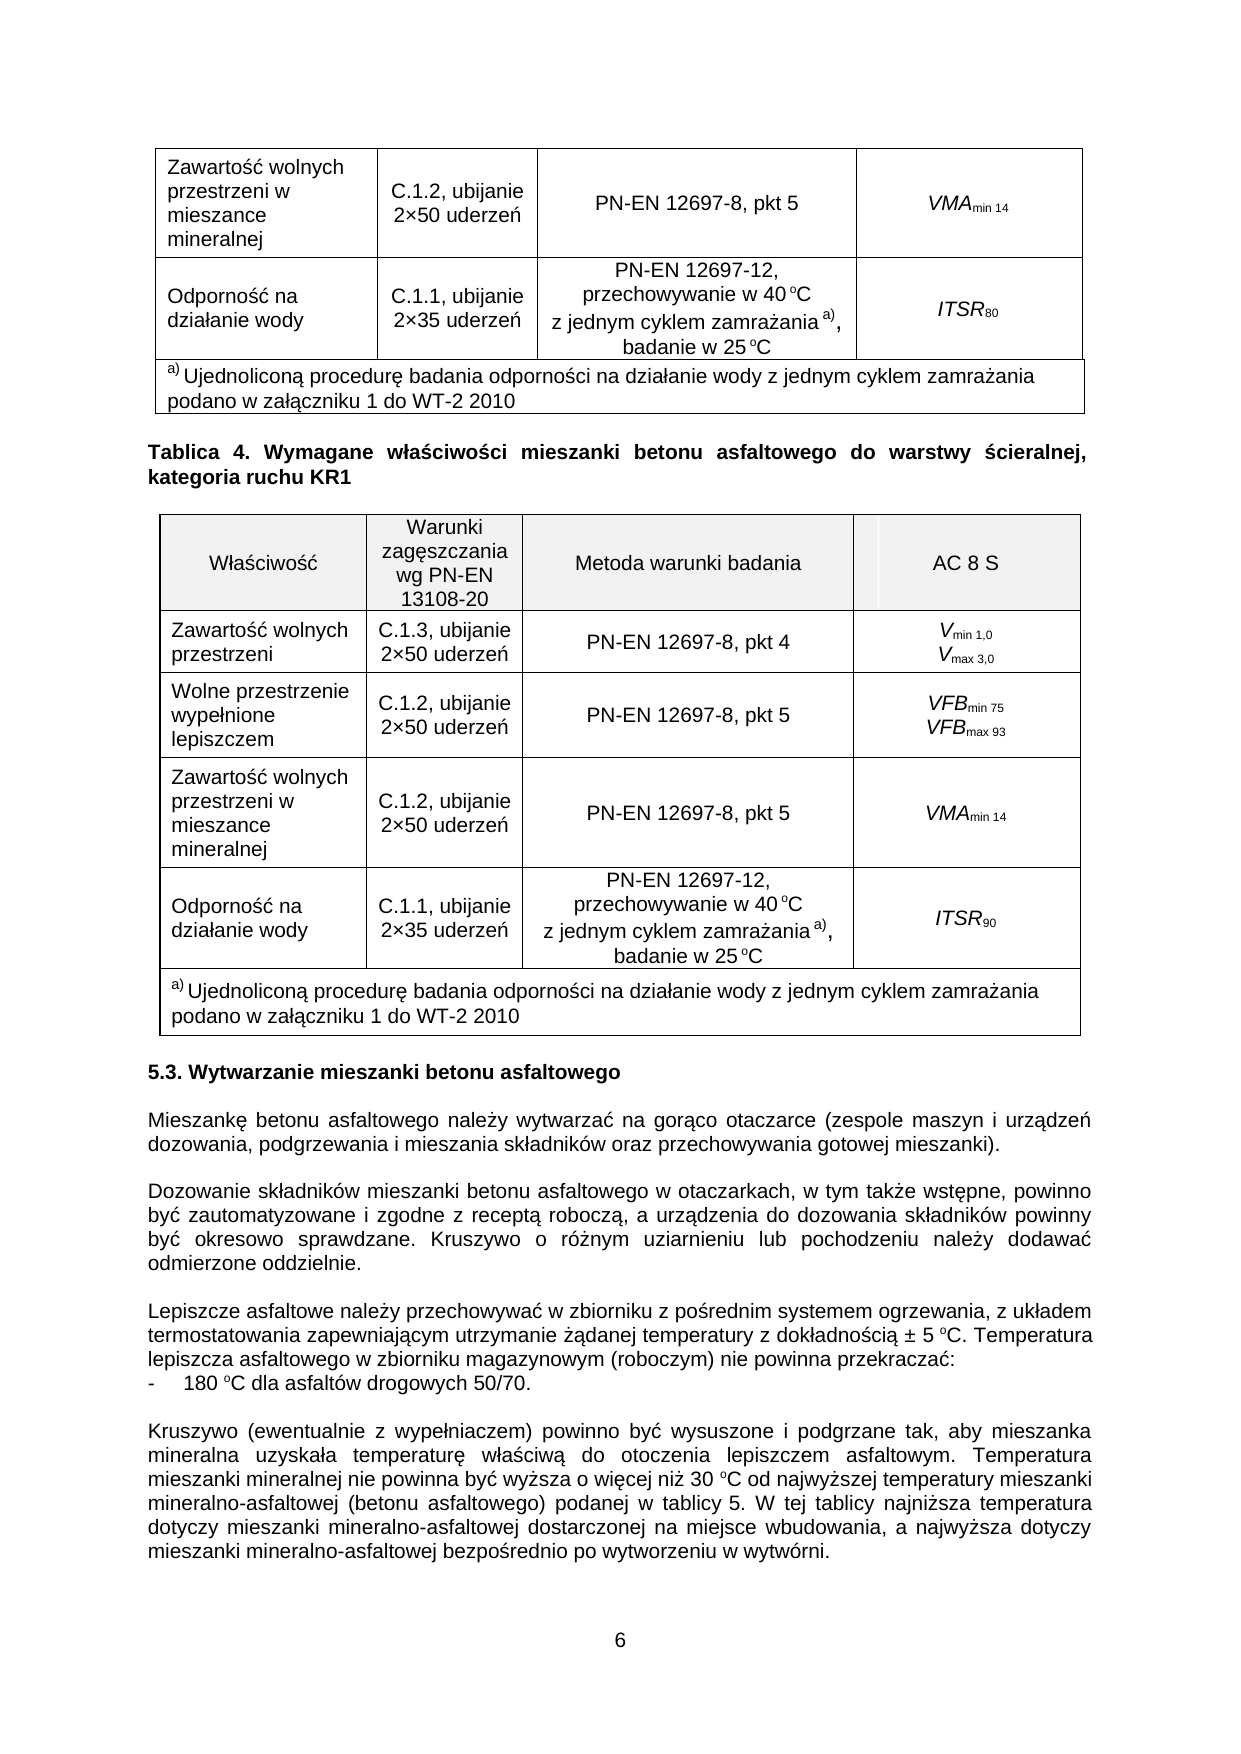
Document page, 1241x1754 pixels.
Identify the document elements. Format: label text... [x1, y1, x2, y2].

table_cell C.1.2, ubijanie 2×50 uderzeń [367, 673, 522, 757]
table_cell C.1.3, ubijanie 2×50 uderzeń [367, 611, 522, 672]
table_cell [1055, 149, 1082, 257]
text Tablica 4. Wymagane właściwości mieszanki betonu asfaltowego do warstwy ścieralnej, kategoria ruchu KR1 [148, 438, 1087, 488]
table_cell VMAmin 14 [881, 149, 1055, 257]
table_header AC 8 S [879, 515, 1053, 610]
table_cell [854, 758, 878, 867]
table_header Warunki zagęszczania wg PN-EN 13108-20 [367, 515, 522, 610]
table_cell Zawartość wolnych przestrzeni [161, 611, 366, 672]
table_cell C.1.1, ubijanie 2×35 uderzeń [378, 258, 537, 359]
table_cell [1053, 868, 1080, 968]
table_cell C.1.2, ubijanie 2×50 uderzeń [367, 758, 522, 867]
table_header Właściwość [161, 515, 366, 610]
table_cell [378, 149, 537, 257]
table_cell [1053, 758, 1080, 867]
table_cell ITSR90 [879, 868, 1053, 968]
table_cell Odporność na działanie wody [161, 868, 366, 968]
table_cell Zawartość wolnych przestrzeni w mieszance mineralnej [156, 149, 377, 257]
table_cell Wolne przestrzenie wypełnione lepiszczem [161, 673, 366, 757]
table_cell PN-EN 12697-8, pkt 4 [523, 611, 853, 672]
table_cell PN-EN 12697-12, przechowywanie w 40 oC z jednym cyklem zamrażania a), badanie w 25 oC [523, 868, 853, 968]
table_cell a) Ujednoliconą procedurę badania odporności na działanie wody z jednym cyklem zamrażania podano w załączniku 1 do WT-2 2010 [161, 969, 1080, 1034]
table_cell VFBmin 75 VFBmax 93 [879, 673, 1053, 757]
table_cell [854, 868, 878, 968]
table_cell [1053, 611, 1080, 672]
table_cell C.1.1, ubijanie 2×35 uderzeń [367, 868, 522, 968]
table_cell PN-EN 12697-8, pkt 5 [523, 758, 853, 867]
table_cell ITSR80 [881, 258, 1055, 359]
table_cell PN-EN 12697-8, pkt 5 [523, 673, 853, 757]
table_cell [854, 673, 878, 757]
table_cell Zawartość wolnych przestrzeni w mieszance mineralnej [161, 758, 366, 867]
text 5.3. Wytwarzanie mieszanki betonu asfaltowego [148, 1059, 1093, 1083]
table_cell [857, 258, 881, 359]
table_cell [854, 611, 878, 672]
table_cell a) Ujednoliconą procedurę badania odporności na działanie wody z jednym cyklem zamrażania podano w załączniku 1 do WT-2 2010 [156, 360, 1084, 412]
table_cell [538, 149, 856, 257]
table_cell Odporność na działanie wody [156, 258, 377, 359]
text Dozowanie składników mieszanki betonu asfaltowego w otaczarkach, w tym także wstępne, powinno być zautomatyzowane i zgodne z receptą roboczą, a urządzenia do dozowania składników powinny być okresowo sprawdzane. Kruszywo o różnym uziarnieniu lub pochodzeniu należy dodawać odmierzone oddzielnie. [148, 1179, 1093, 1275]
table_cell [857, 149, 881, 257]
table_header Metoda warunki badania [523, 515, 853, 610]
table_header [1053, 515, 1080, 610]
text Lepiszcze asfaltowe należy przechowywać w zbiorniku z pośrednim systemem ogrzewania, z układem termostatowania zapewniającym utrzymanie żądanej temperatury z dokładnością ± 5 oC. Temperatura lepiszcza asfaltowego w zbiorniku magazynowym (roboczym) nie powinna przekraczać: [148, 1299, 1093, 1371]
table_cell PN-EN 12697-12, przechowywanie w 40 oC z jednym cyklem zamrażania a), badanie w 25 oC [538, 258, 856, 359]
table_cell [1053, 673, 1080, 757]
text Mieszankę betonu asfaltowego należy wytwarzać na gorąco otaczarce (zespole maszyn i urządzeń dozowania, podgrzewania i mieszania składników oraz przechowywania gotowej mieszanki). [148, 1107, 1093, 1155]
text Kruszywo (ewentualnie z wypełniaczem) powinno być wysuszone i podgrzane tak, aby mieszanka mineralna uzyskała temperaturę właściwą do otoczenia lepiszczem asfaltowym. Temperatura mieszanki mineralnej nie powinna być wyższa o więcej niż 30 oC od najwyższej temperatury mieszanki mineralno-asfaltowej (betonu asfaltowego) podanej w tablicy 5. W tej tablicy najniższa temperatura dotyczy mieszanki mineralno-asfaltowej dostarczonej na miejsce wbudowania, a najwyższa dotyczy mieszanki mineralno-asfaltowej bezpośrednio po wytworzeniu w wytwórni. [148, 1419, 1093, 1563]
list 180 oC dla asfaltów drogowych 50/70. [148, 1371, 1093, 1395]
table_cell VMAmin 14 [879, 758, 1053, 867]
table_cell Vmin 1,0 Vmax 3,0 [879, 611, 1053, 672]
table_header [854, 515, 878, 610]
table_cell [1055, 258, 1082, 359]
